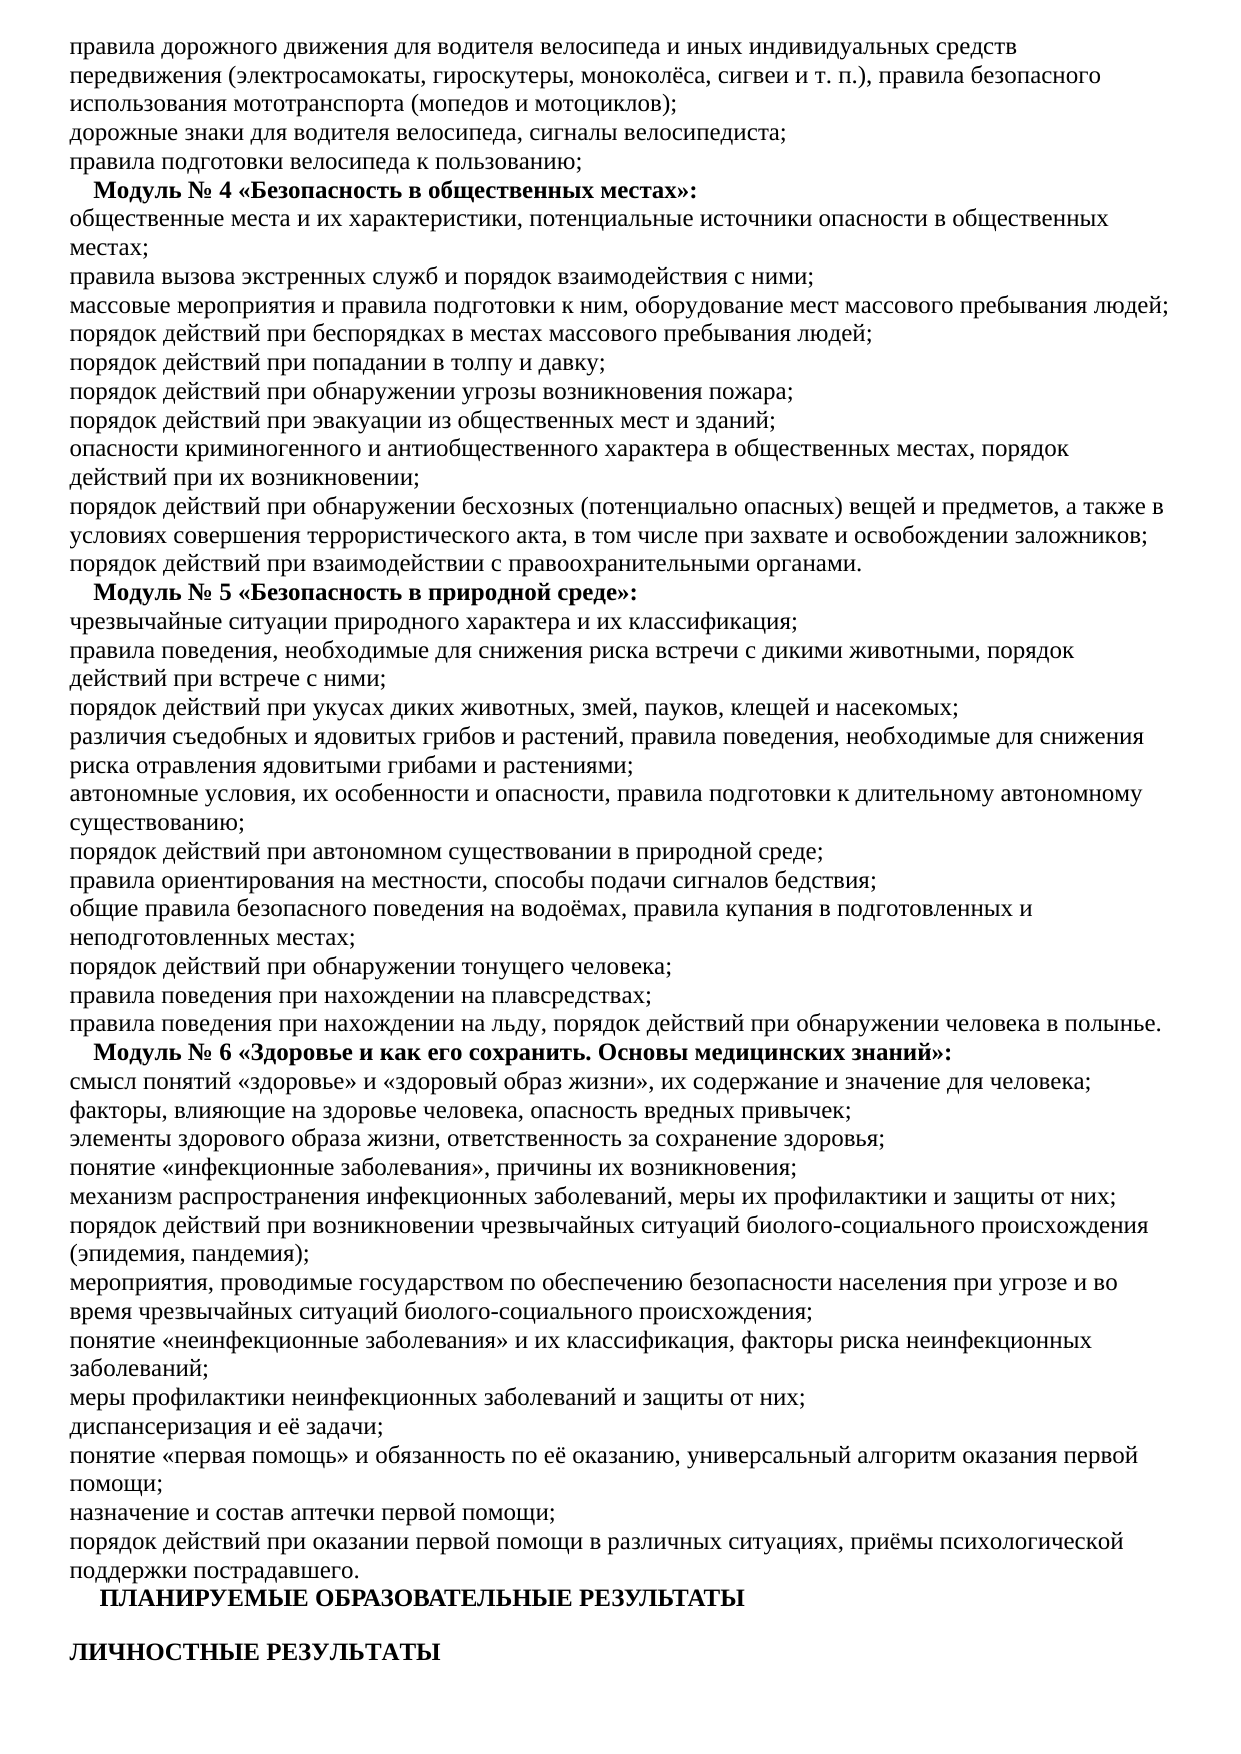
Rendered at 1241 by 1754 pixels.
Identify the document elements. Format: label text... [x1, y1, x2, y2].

text порядок действий при взаимодействии с правоохранительными органами. [69, 548, 1172, 577]
text различия съедобных и ядовитых грибов и растений, правила поведения, необходимые для снижения риска отравления ядовитыми грибами и растениями; [69, 721, 1172, 778]
text правила ориентирования на местности, способы подачи сигналов бедствия; [69, 865, 1172, 893]
text правила дорожного движения для водителя велосипеда и иных индивидуальных средств передвижения (электросамокаты, гироскутеры, моноколёса, сигвеи и т. п.), правила безопасного использования мототранспорта (мопедов и мотоциклов); [69, 31, 1172, 117]
text правила вызова экстренных служб и порядок взаимодействия с ними; [69, 261, 1172, 290]
text Модуль № 6 «Здоровье и как его сохранить. Основы медицинских знаний»: [69, 1037, 1172, 1066]
text автономные условия, их особенности и опасности, правила подготовки к длительному автономному существованию; [69, 778, 1172, 836]
text дорожные знаки для водителя велосипеда, сигналы велосипедиста; [69, 117, 1172, 146]
text понятие «неинфекционные заболевания» и их классификация, факторы риска неинфекционных заболеваний; [69, 1325, 1172, 1382]
text факторы, влияющие на здоровье человека, опасность вредных привычек; [69, 1095, 1172, 1123]
text Модуль № 4 «Безопасность в общественных местах»: [69, 175, 1172, 203]
text понятие «инфекционные заболевания», причины их возникновения; [69, 1152, 1172, 1181]
text меры профилактики неинфекционных заболеваний и защиты от них; [69, 1382, 1172, 1411]
text общественные места и их характеристики, потенциальные источники опасности в общественных местах; [69, 203, 1172, 261]
text диспансеризация и её задачи; [69, 1411, 1172, 1440]
text порядок действий при обнаружении тонущего человека; [69, 951, 1172, 980]
text правила поведения при нахождении на льду, порядок действий при обнаружении человека в полынье. [69, 1008, 1172, 1037]
text порядок действий при укусах диких животных, змей, пауков, клещей и насекомых; [69, 692, 1172, 721]
text порядок действий при беспорядках в местах массового пребывания людей; [69, 318, 1172, 347]
text порядок действий при возникновении чрезвычайных ситуаций биолого-социального происхождения (эпидемия, пандемия); [69, 1210, 1172, 1267]
text общие правила безопасного поведения на водоёмах, правила купания в подготовленных и неподготовленных местах; [69, 893, 1172, 951]
text порядок действий при автономном существовании в природной среде; [69, 836, 1172, 865]
text мероприятия, проводимые государством по обеспечению безопасности населения при угрозе и во время чрезвычайных ситуаций биолого-социального происхождения; [69, 1267, 1172, 1325]
text порядок действий при оказании первой помощи в различных ситуациях, приёмы психологической поддержки пострадавшего. [69, 1526, 1172, 1583]
text порядок действий при обнаружении угрозы возникновения пожара; [69, 376, 1172, 405]
text правила подготовки велосипеда к пользованию; [69, 146, 1172, 175]
text правила поведения при нахождении на плавсредствах; [69, 980, 1172, 1008]
text понятие «первая помощь» и обязанность по её оказанию, универсальный алгоритм оказания первой помощи; [69, 1440, 1172, 1497]
text чрезвычайные ситуации природного характера и их классификация; [69, 606, 1172, 635]
text ЛИЧНОСТНЫЕ РЕЗУЛЬТАТЫ [69, 1637, 1172, 1666]
text порядок действий при попадании в толпу и давку; [69, 347, 1172, 376]
text элементы здорового образа жизни, ответственность за сохранение здоровья; [69, 1123, 1172, 1152]
text массовые мероприятия и правила подготовки к ним, оборудование мест массового пребывания людей; [69, 290, 1172, 318]
text механизм распространения инфекционных заболеваний, меры их профилактики и защиты от них; [69, 1181, 1172, 1210]
text порядок действий при эвакуации из общественных мест и зданий; [69, 405, 1172, 433]
text опасности криминогенного и антиобщественного характера в общественных местах, порядок действий при их возникновении; [69, 433, 1172, 491]
text ПЛАНИРУЕМЫЕ ОБРАЗОВАТЕЛЬНЫЕ РЕЗУЛЬТАТЫ [69, 1583, 1172, 1612]
text смысл понятий «здоровье» и «здоровый образ жизни», их содержание и значение для человека; [69, 1066, 1172, 1095]
text порядок действий при обнаружении бесхозных (потенциально опасных) вещей и предметов, а также в условиях совершения террористического акта, в том числе при захвате и освобождении заложников; [69, 491, 1172, 548]
text Модуль № 5 «Безопасность в природной среде»: [69, 577, 1172, 606]
text назначение и состав аптечки первой помощи; [69, 1497, 1172, 1526]
text правила поведения, необходимые для снижения риска встречи с дикими животными, порядок действий при встрече с ними; [69, 635, 1172, 692]
